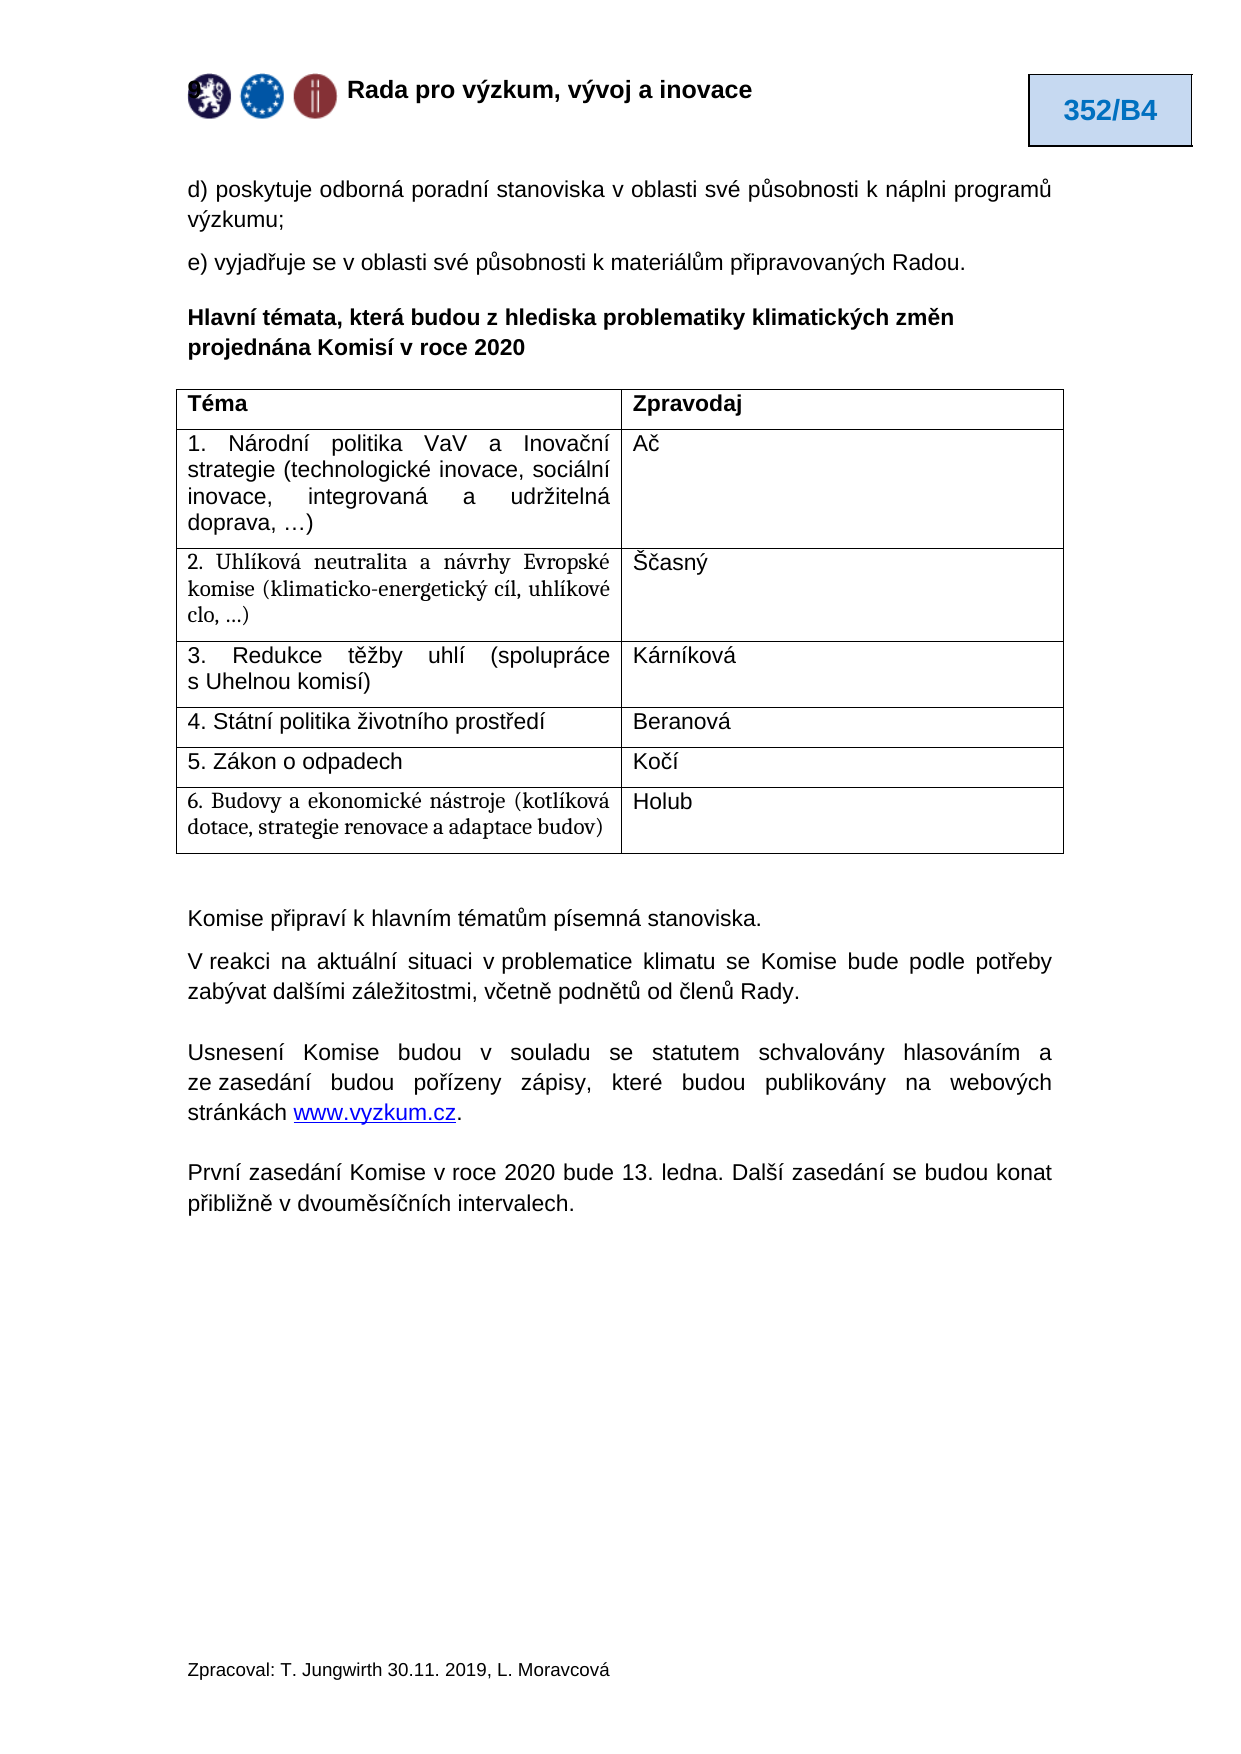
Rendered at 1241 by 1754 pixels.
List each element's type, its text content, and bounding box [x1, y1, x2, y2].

table_cell 6. Budovy a ekonomické nástroje (kotlíková dotace, strategie renovace a adaptace budov) [177, 788, 621, 853]
table_header Téma [177, 390, 621, 429]
text Komise připraví k hlavním tématům písemná stanoviska. [187, 905, 1053, 932]
table_cell Kárníková [622, 642, 1063, 707]
text Usnesení Komise budou v souladu se statutem schvalovány hlasováním a ze zasedání budou pořízeny zápisy, které budou publikovány na webových stránkách www.vyzkum.cz. [187, 1038, 1053, 1125]
table_cell 1. Národní politika VaV a Inovační strategie (technologické inovace, sociální inovace, integrovaná a udržitelná doprava, …) [177, 430, 621, 548]
picture [187, 73, 338, 120]
table_cell 5. Zákon o odpadech [177, 748, 621, 787]
text První zasedání Komise v roce 2020 bude 13. ledna. Další zasedání se budou konat přibližně v dvouměsíčních intervalech. [187, 1159, 1053, 1216]
table_cell 4. Státní politika životního prostředí [177, 708, 621, 747]
table_cell 3. Redukce těžby uhlí (spolupráce s Uhelnou komisí) [177, 642, 621, 707]
text Hlavní témata, která budou z hlediska problematiky klimatických změn projednána Komisí v roce 2020 [187, 304, 1053, 360]
table_cell Ač [622, 430, 1063, 548]
table_cell Holub [622, 788, 1063, 853]
table_cell 2. Uhlíková neutralita a návrhy Evropské komise (klimaticko-energetický cíl, uhlíkové clo, …) [177, 549, 621, 641]
table_cell Beranová [622, 708, 1063, 747]
table_header Zpravodaj [622, 390, 1063, 429]
table_cell Kočí [622, 748, 1063, 787]
table_cell Ščasný [622, 549, 1063, 641]
text V reakci na aktuální situaci v problematice klimatu se Komise bude podle potřeby zabývat dalšími záležitostmi, včetně podnětů od členů Rady. [187, 948, 1053, 1004]
text e) vyjadřuje se v oblasti své působnosti k materiálům připravovaných Radou. [187, 248, 1053, 275]
text d) poskytuje odborná poradní stanoviska v oblasti své působnosti k náplni programů výzkumu; [187, 176, 1053, 232]
